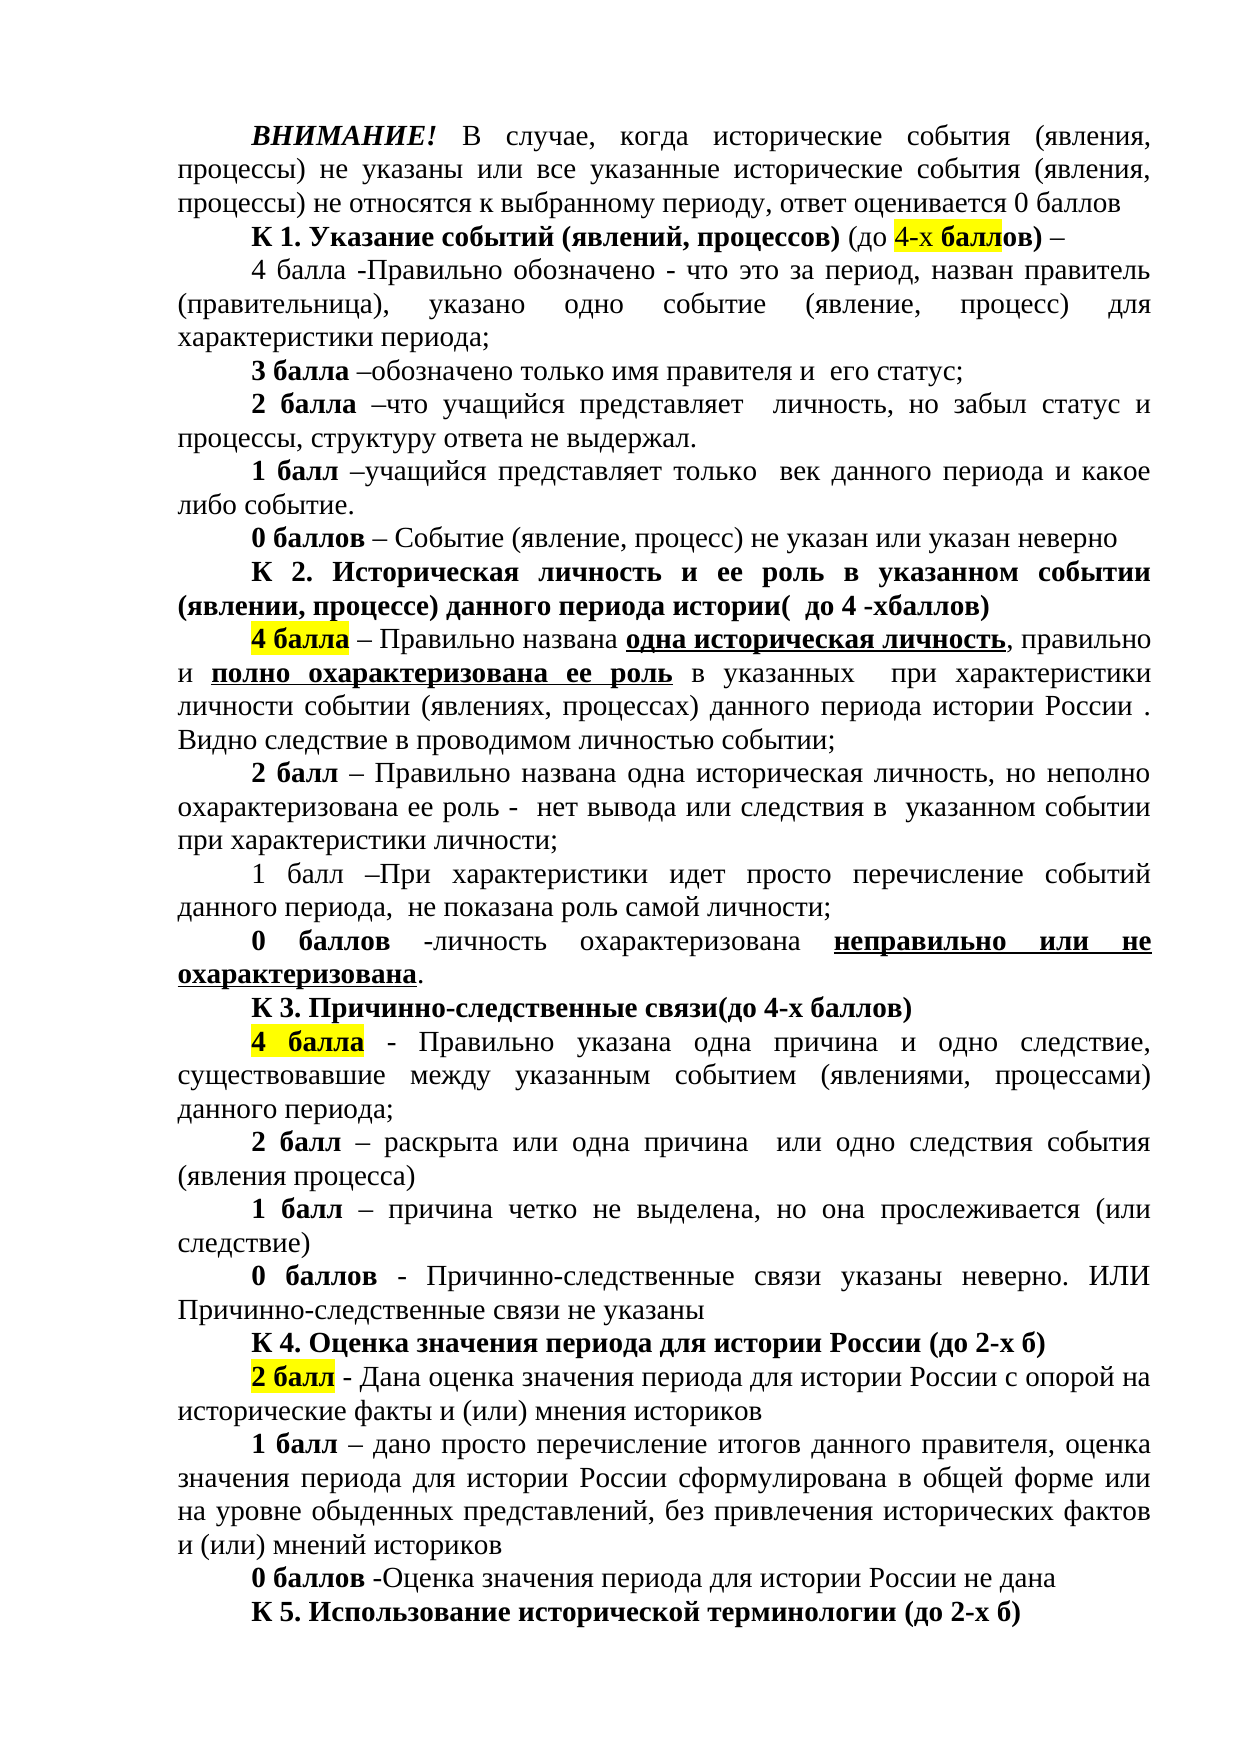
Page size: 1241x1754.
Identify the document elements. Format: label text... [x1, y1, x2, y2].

list К 3. Причинно-следственные связи(до 4-х баллов) [177, 990, 1152, 1024]
list 2 балл - Дана оценка значения периода для истории России с опорой на исторические факты и (или) мнения историков [177, 1359, 1152, 1426]
list 0 баллов – Событие (явление, процесс) не указан или указан неверно [177, 521, 1152, 554]
list 0 баллов -Оценка значения периода для истории России не дана [177, 1560, 1152, 1594]
list 4 балла - Правильно указана одна причина и одно следствие, существовавшие между указанным событием (явлениями, процессами) данного периода; [177, 1024, 1152, 1124]
list К 5. Использование исторической терминологии (до 2-х б) [177, 1594, 1152, 1627]
list 2 балл – раскрыта или одна причина или одно следствия события (явления процесса) [177, 1124, 1152, 1191]
list К 1. Указание событий (явлений, процессов) (до 4-х баллов) – [1002, 219, 1152, 252]
list 4 балла -Правильно обозначено - что это за период, назван правитель (правительница), указано одно событие (явление, процесс) для характеристики периода; [177, 252, 1152, 353]
list 1 балл –При характеристики идет просто перечисление событий данного периода, не показана роль самой личности; [177, 856, 1152, 923]
list К 1. Указание событий (явлений, процессов) (до 4-х баллов) – [177, 219, 894, 252]
list 2 балла –что учащийся представляет личность, но забыл статус и процессы, структуру ответа не выдержал. [177, 386, 1152, 453]
list 0 баллов -личность охарактеризована неправильно или не охарактеризована. [177, 923, 1152, 990]
list 0 баллов - Причинно-следственные связи указаны неверно. ИЛИ Причинно-следственные связи не указаны [177, 1258, 1152, 1326]
list 3 балла –обозначено только имя правителя и его статус; [177, 353, 1152, 386]
list ВНИМАНИЕ! В случае, когда исторические события (явления, процессы) не указаны или все указанные исторические события (явления, процессы) не относятся к выбранному периоду, ответ оценивается 0 баллов [177, 118, 1152, 219]
list К 2. Историческая личность и ее роль в указанном событии (явлении, процессе) данного периода истории( до 4 -хбаллов) [177, 554, 1152, 621]
list 1 балл – причина четко не выделена, но она прослеживается (или следствие) [177, 1191, 1152, 1258]
list 1 балл –учащийся представляет только век данного периода и какое либо событие. [177, 453, 1152, 521]
list 1 балл – дано просто перечисление итогов данного правителя, оценка значения периода для истории России сформулирована в общей форме или на уровне обыденных представлений, без привлечения исторических фактов и (или) мнений историков [177, 1426, 1152, 1560]
list 4 балла – Правильно названа одна историческая личность, правильно и полно охарактеризована ее роль в указанных при характеристики личности событии (явлениях, процессах) данного периода истории России . Видно следствие в проводимом личностью событии; [177, 621, 1152, 755]
list 2 балл – Правильно названа одна историческая личность, но неполно охарактеризована ее роль - нет вывода или следствия в указанном событии при характеристики личности; [177, 755, 1152, 856]
list К 4. Оценка значения периода для истории России (до 2-х б) [177, 1326, 1152, 1359]
